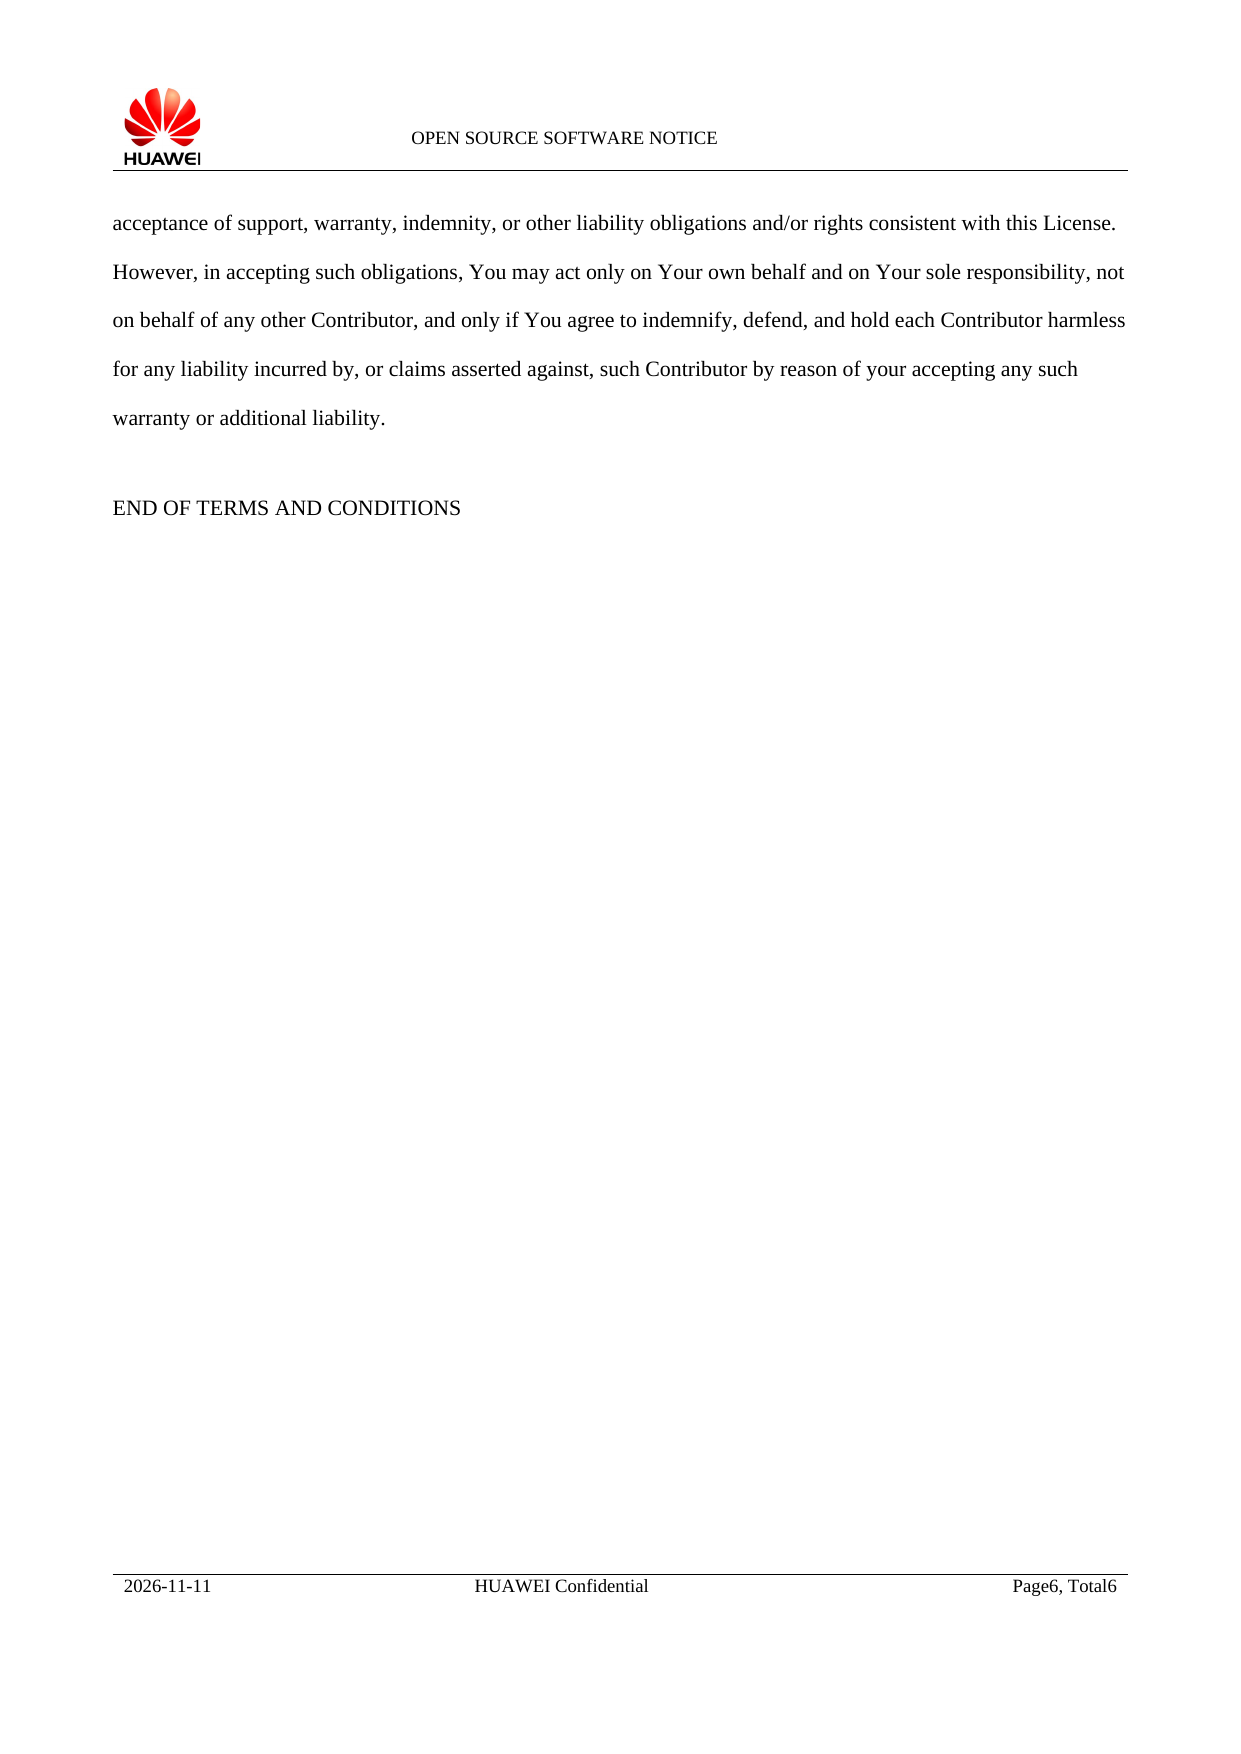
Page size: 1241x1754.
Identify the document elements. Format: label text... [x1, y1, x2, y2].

picture [124, 88, 201, 165]
text END OF TERMS AND CONDITIONS [112, 492, 1128, 524]
